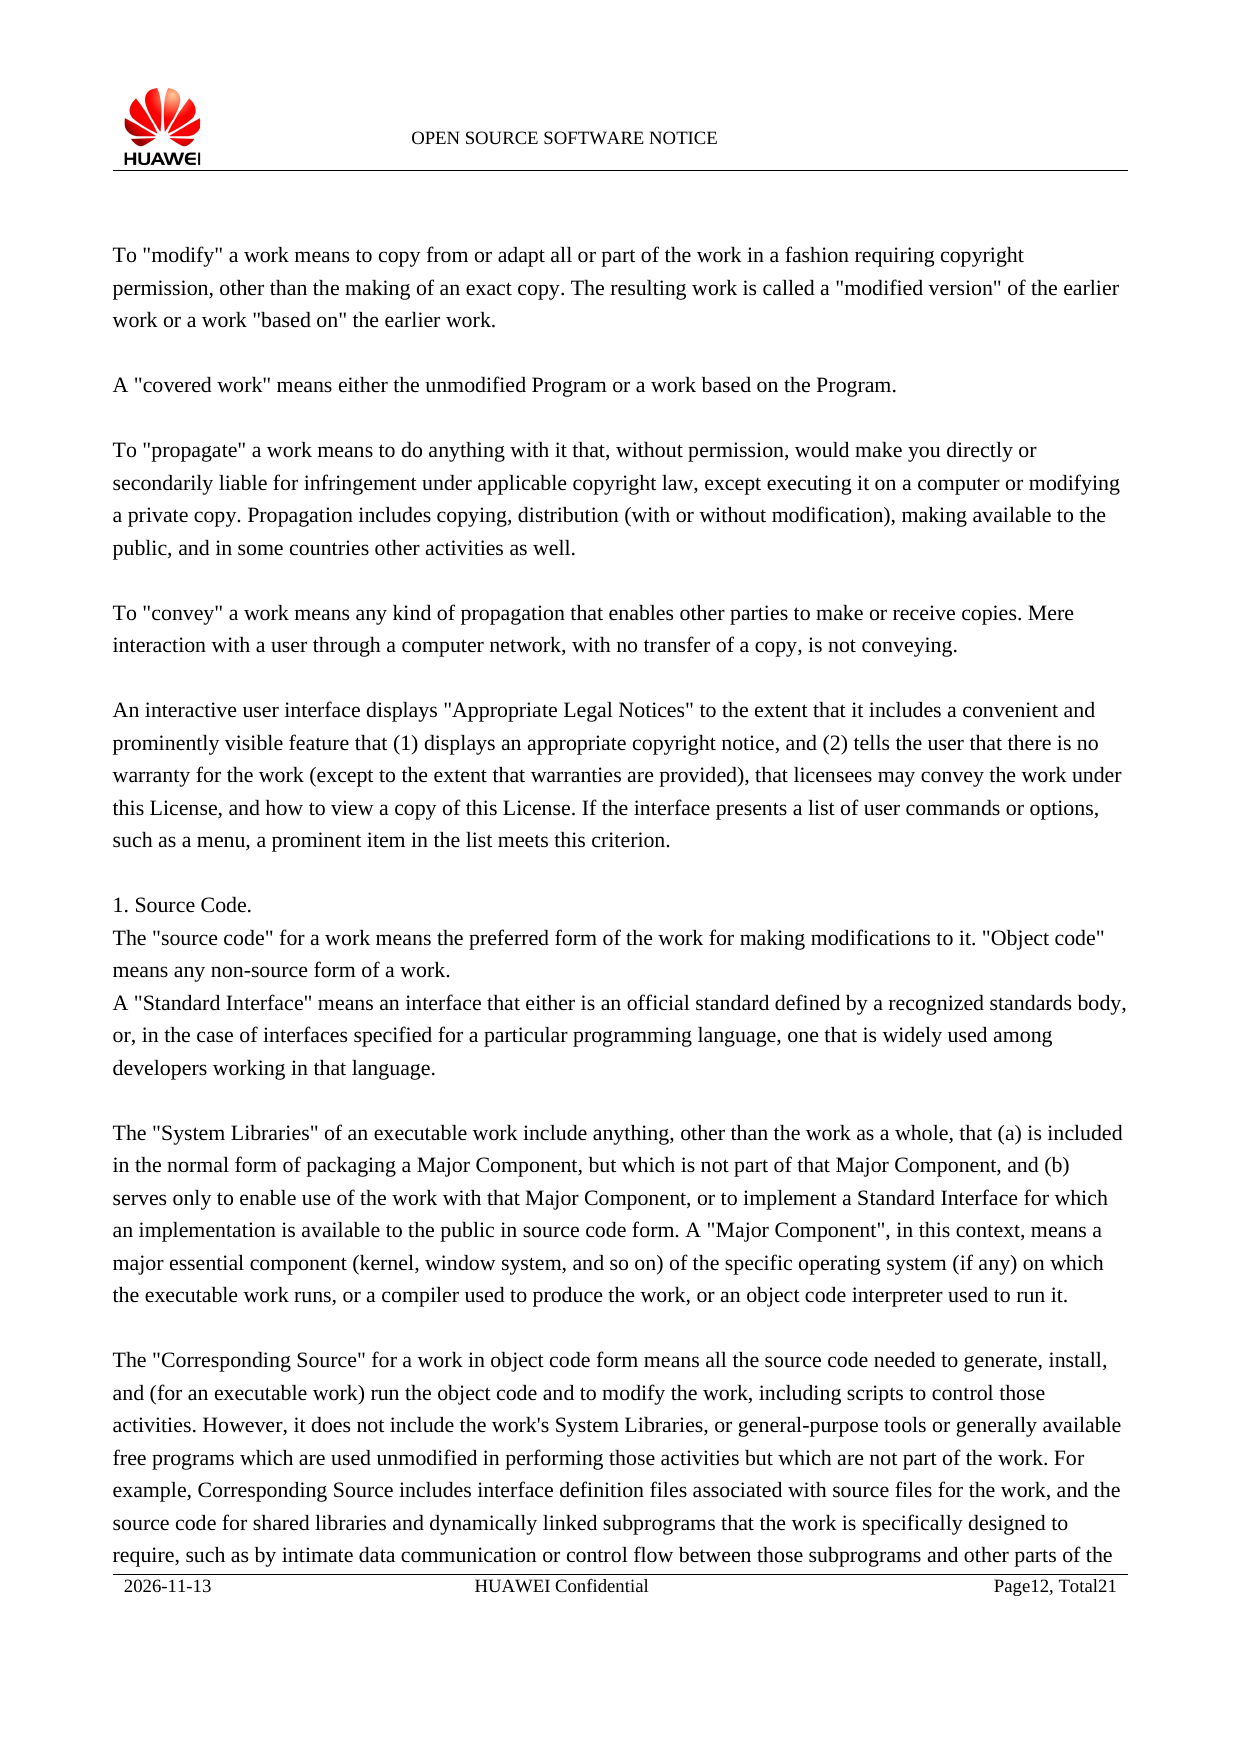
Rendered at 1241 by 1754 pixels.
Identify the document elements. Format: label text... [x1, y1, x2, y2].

text The "System Libraries" of an executable work include anything, other than the work as a whole, that (a) is included in the normal form of packaging a Major Component, but which is not part of that Major Component, and (b) serves only to enable use of the work with that Major Component, or to implement a Standard Interface for which an implementation is available to the public in source code form. A "Major Component", in this context, means a major essential component (kernel, window system, and so on) of the specific operating system (if any) on which the executable work runs, or a compiler used to produce the work, or an object code interpreter used to run it. [112, 1116, 1128, 1311]
text An interactive user interface displays "Appropriate Legal Notices" to the extent that it includes a convenient and prominently visible feature that (1) displays an appropriate copyright notice, and (2) tells the user that there is no warranty for the work (except to the extent that warranties are provided), that licensees may convey the work under this License, and how to view a copy of this License. If the interface presents a list of user commands or options, such as a menu, a prominent item in the list meets this criterion. [112, 694, 1128, 856]
text A "covered work" means either the unmodified Program or a work based on the Program. [112, 369, 1128, 401]
text To "propagate" a work means to do anything with it that, without permission, would make you directly or secondarily liable for infringement under applicable copyright law, except executing it on a computer or modifying a private copy. Propagation includes copying, distribution (with or without modification), making available to the public, and in some countries other activities as well. [112, 434, 1128, 564]
text To "convey" a work means any kind of propagation that enables other parties to make or receive copies. Mere interaction with a user through a computer network, with no transfer of a copy, is not conveying. [112, 596, 1128, 661]
text To "modify" a work means to copy from or adapt all or part of the work in a fashion requiring copyright permission, other than the making of an exact copy. The resulting work is called a "modified version" of the earlier work or a work "based on" the earlier work. [112, 239, 1128, 336]
picture [124, 88, 201, 165]
text A "Standard Interface" means an interface that either is an official standard defined by a recognized standards body, or, in the case of interfaces specified for a particular programming language, one that is widely used among developers working in that language. [112, 986, 1128, 1084]
text 1. Source Code. [112, 889, 1128, 921]
text The "source code" for a work means the preferred form of the work for making modifications to it. "Object code" means any non-source form of a work. [112, 921, 1128, 986]
